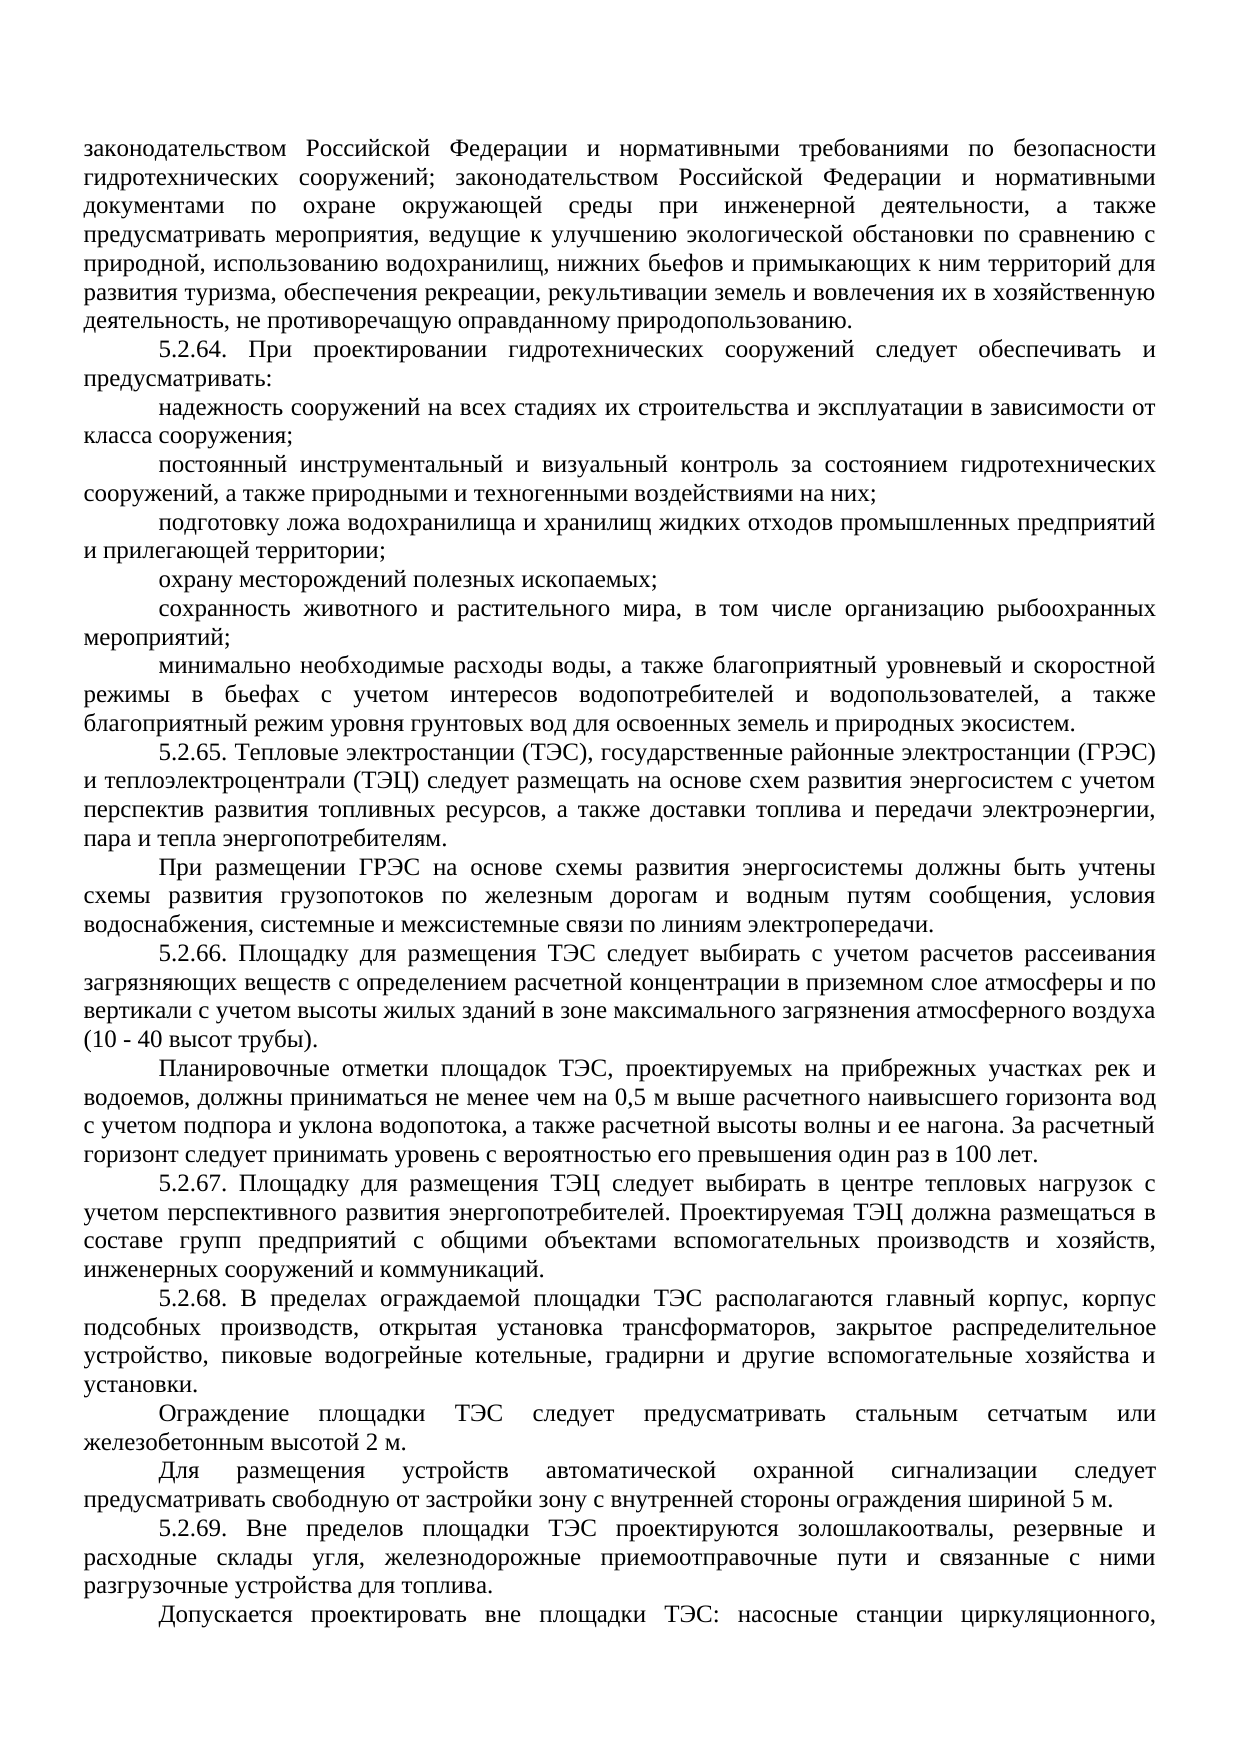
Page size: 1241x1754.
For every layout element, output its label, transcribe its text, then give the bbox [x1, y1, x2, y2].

text охрану месторождений полезных ископаемых; [83, 564, 1157, 593]
text Для размещения устройств автоматической охранной сигнализации следует предусматривать свободную от застройки зону с внутренней стороны ограждения шириной 5 м. [83, 1455, 1157, 1513]
text постоянный инструментальный и визуальный контроль за состоянием гидротехнических сооружений, а также природными и техногенными воздействиями на них; [83, 449, 1157, 507]
text Ограждение площадки ТЭС следует предусматривать стальным сетчатым или железобетонным высотой 2 м. [83, 1398, 1157, 1455]
text надежность сооружений на всех стадиях их строительства и эксплуатации в зависимости от класса сооружения; [83, 392, 1157, 449]
text 5.2.66. Площадку для размещения ТЭС следует выбирать с учетом расчетов рассеивания загрязняющих веществ с определением расчетной концентрации в приземном слое атмосферы и по вертикали с учетом высоты жилых зданий в зоне максимального загрязнения атмосферного воздуха (10 - 40 высот трубы). [83, 938, 1157, 1053]
text сохранность животного и растительного мира, в том числе организацию рыбоохранных мероприятий; [83, 593, 1157, 650]
text 5.2.64. При проектировании гидротехнических сооружений следует обеспечивать и предусматривать: [83, 334, 1157, 392]
text Планировочные отметки площадок ТЭС, проектируемых на прибрежных участках рек и водоемов, должны приниматься не менее чем на 0,5 м выше расчетного наивысшего горизонта вод с учетом подпора и уклона водопотока, а также расчетной высоты волны и ее нагона. За расчетный горизонт следует принимать уровень с вероятностью его превышения один раз в 100 лет. [83, 1053, 1157, 1168]
text минимально необходимые расходы воды, а также благоприятный уровневый и скоростной режимы в бьефах с учетом интересов водопотребителей и водопользователей, а также благоприятный режим уровня грунтовых вод для освоенных земель и природных экосистем. [83, 650, 1157, 737]
text 5.2.68. В пределах ограждаемой площадки ТЭС располагаются главный корпус, корпус подсобных производств, открытая установка трансформаторов, закрытое распределительное устройство, пиковые водогрейные котельные, градирни и другие вспомогательные хозяйства и установки. [83, 1283, 1157, 1398]
text 5.2.69. Вне пределов площадки ТЭС проектируются золошлакоотвалы, резервные и расходные склады угля, железнодорожные приемоотправочные пути и связанные с ними разгрузочные устройства для топлива. [83, 1513, 1157, 1599]
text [83, 133, 1157, 334]
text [83, 1599, 1157, 1628]
text 5.2.67. Площадку для размещения ТЭЦ следует выбирать в центре тепловых нагрузок с учетом перспективного развития энергопотребителей. Проектируемая ТЭЦ должна размещаться в составе групп предприятий с общими объектами вспомогательных производств и хозяйств, инженерных сооружений и коммуникаций. [83, 1168, 1157, 1283]
text подготовку ложа водохранилища и хранилищ жидких отходов промышленных предприятий и прилегающей территории; [83, 507, 1157, 564]
text При размещении ГРЭС на основе схемы развития энергосистемы должны быть учтены схемы развития грузопотоков по железным дорогам и водным путям сообщения, условия водоснабжения, системные и межсистемные связи по линиям электропередачи. [83, 852, 1157, 938]
text 5.2.65. Тепловые электростанции (ТЭС), государственные районные электростанции (ГРЭС) и теплоэлектроцентрали (ТЭЦ) следует размещать на основе схем развития энергосистем с учетом перспектив развития топливных ресурсов, а также доставки топлива и передачи электроэнергии, пара и тепла энергопотребителям. [83, 737, 1157, 852]
